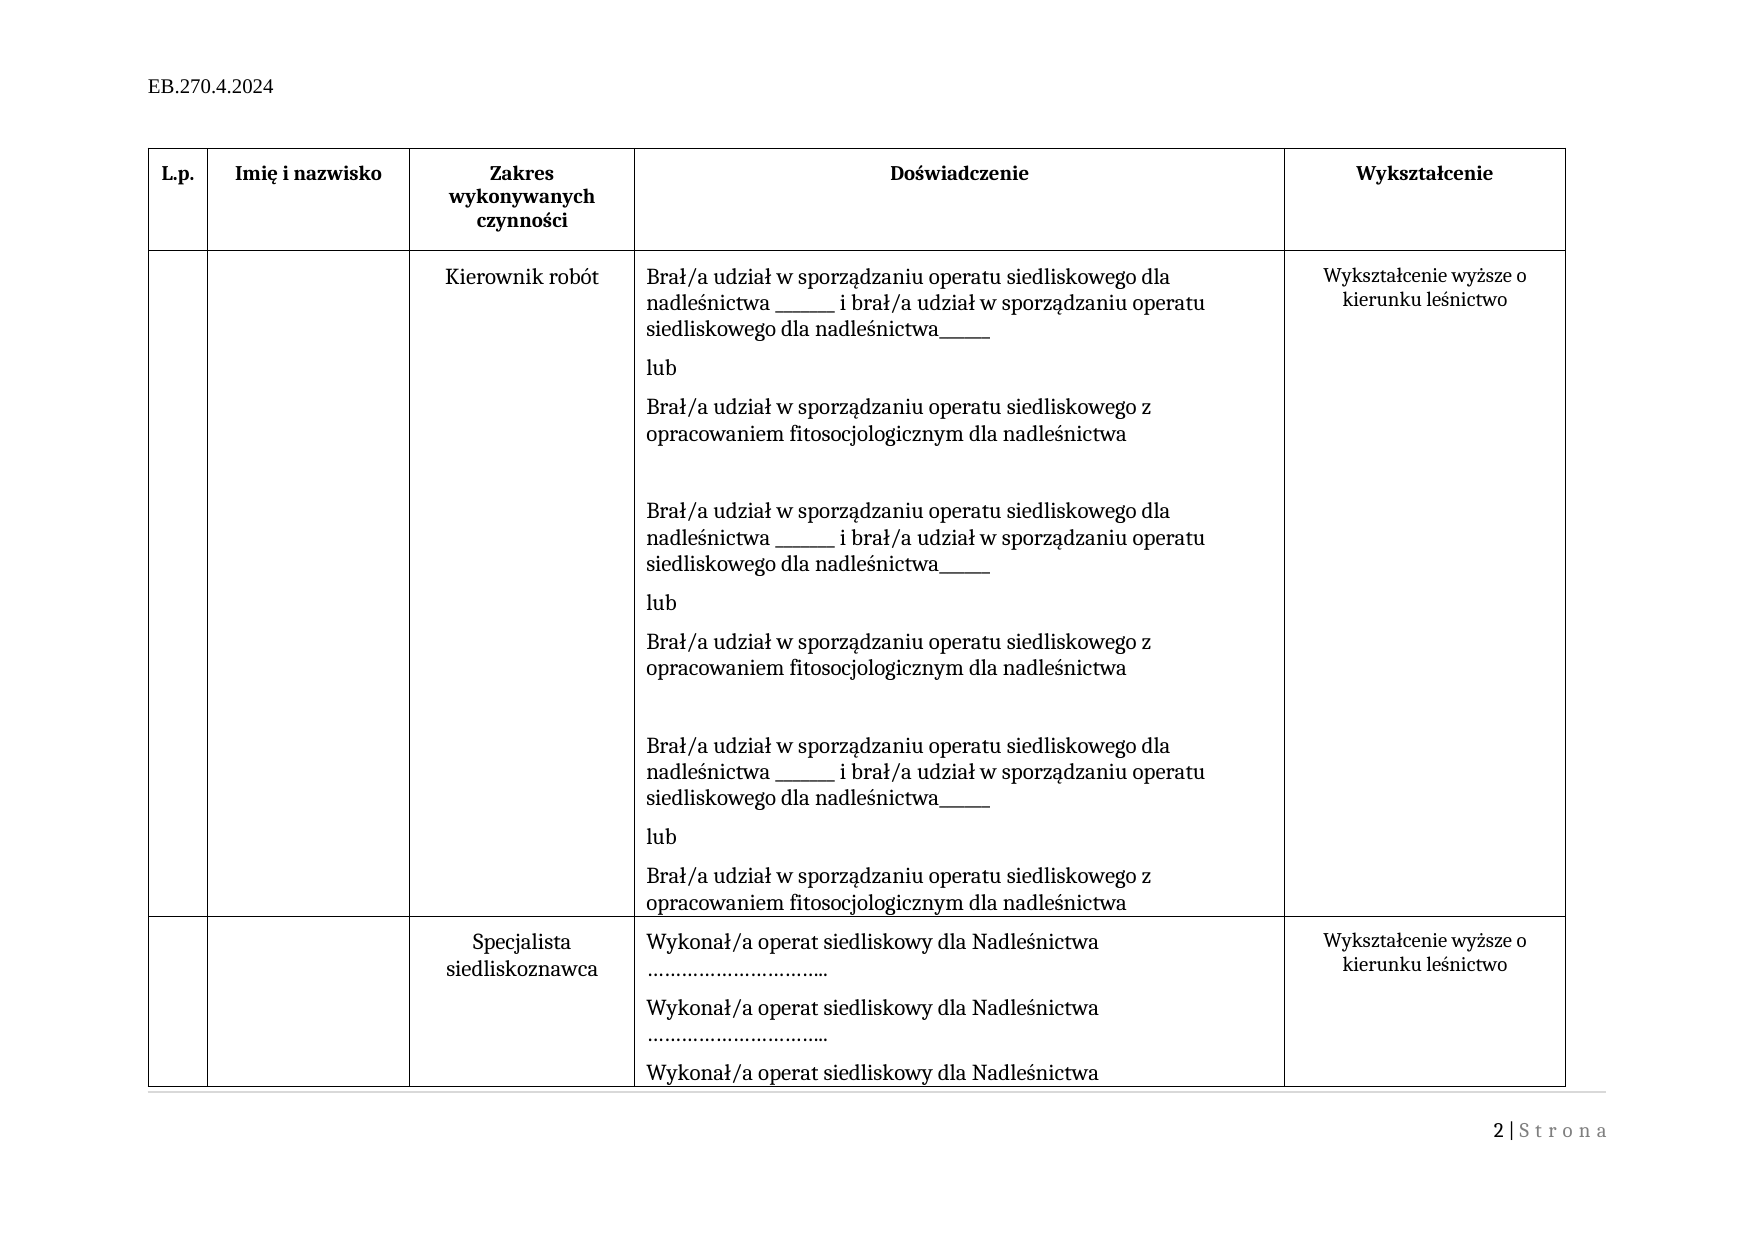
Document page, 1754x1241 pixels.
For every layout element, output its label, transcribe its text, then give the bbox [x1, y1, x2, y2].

table_cell [149, 917, 207, 1086]
table_header Imię i nazwisko [208, 149, 409, 250]
table_cell Brał/a udział w sporządzaniu operatu siedliskowego dla nadleśnictwa _______ i brał/a udział w sporządzaniu operatu siedliskowego dla nadleśnictwa______ lub Brał/a udział w sporządzaniu operatu siedliskowego z opracowaniem fitosocjologicznym dla nadleśnictwa Brał/a udział w sporządzaniu operatu siedliskowego dla nadleśnictwa _______ i brał/a udział w sporządzaniu operatu siedliskowego dla nadleśnictwa______ lub Brał/a udział w sporządzaniu operatu siedliskowego z opracowaniem fitosocjologicznym dla nadleśnictwa Brał/a udział w sporządzaniu operatu siedliskowego dla nadleśnictwa _______ i brał/a udział w sporządzaniu operatu siedliskowego dla nadleśnictwa______ lub Brał/a udział w sporządzaniu operatu siedliskowego z opracowaniem fitosocjologicznym dla nadleśnictwa [635, 251, 1284, 916]
table_header L.p. [149, 149, 207, 250]
table_cell Wykształcenie wyższe o kierunku leśnictwo [1285, 251, 1565, 916]
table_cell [635, 917, 1284, 1086]
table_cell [1285, 917, 1565, 1086]
table_cell [149, 251, 207, 916]
table_cell Kierownik robót [410, 251, 634, 916]
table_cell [410, 917, 634, 1086]
table_header Doświadczenie [635, 149, 1284, 250]
table_header Zakres wykonywanych czynności [410, 149, 634, 250]
table_header Wykształcenie [1285, 149, 1565, 250]
table_cell [208, 917, 409, 1086]
table_cell [208, 251, 409, 916]
